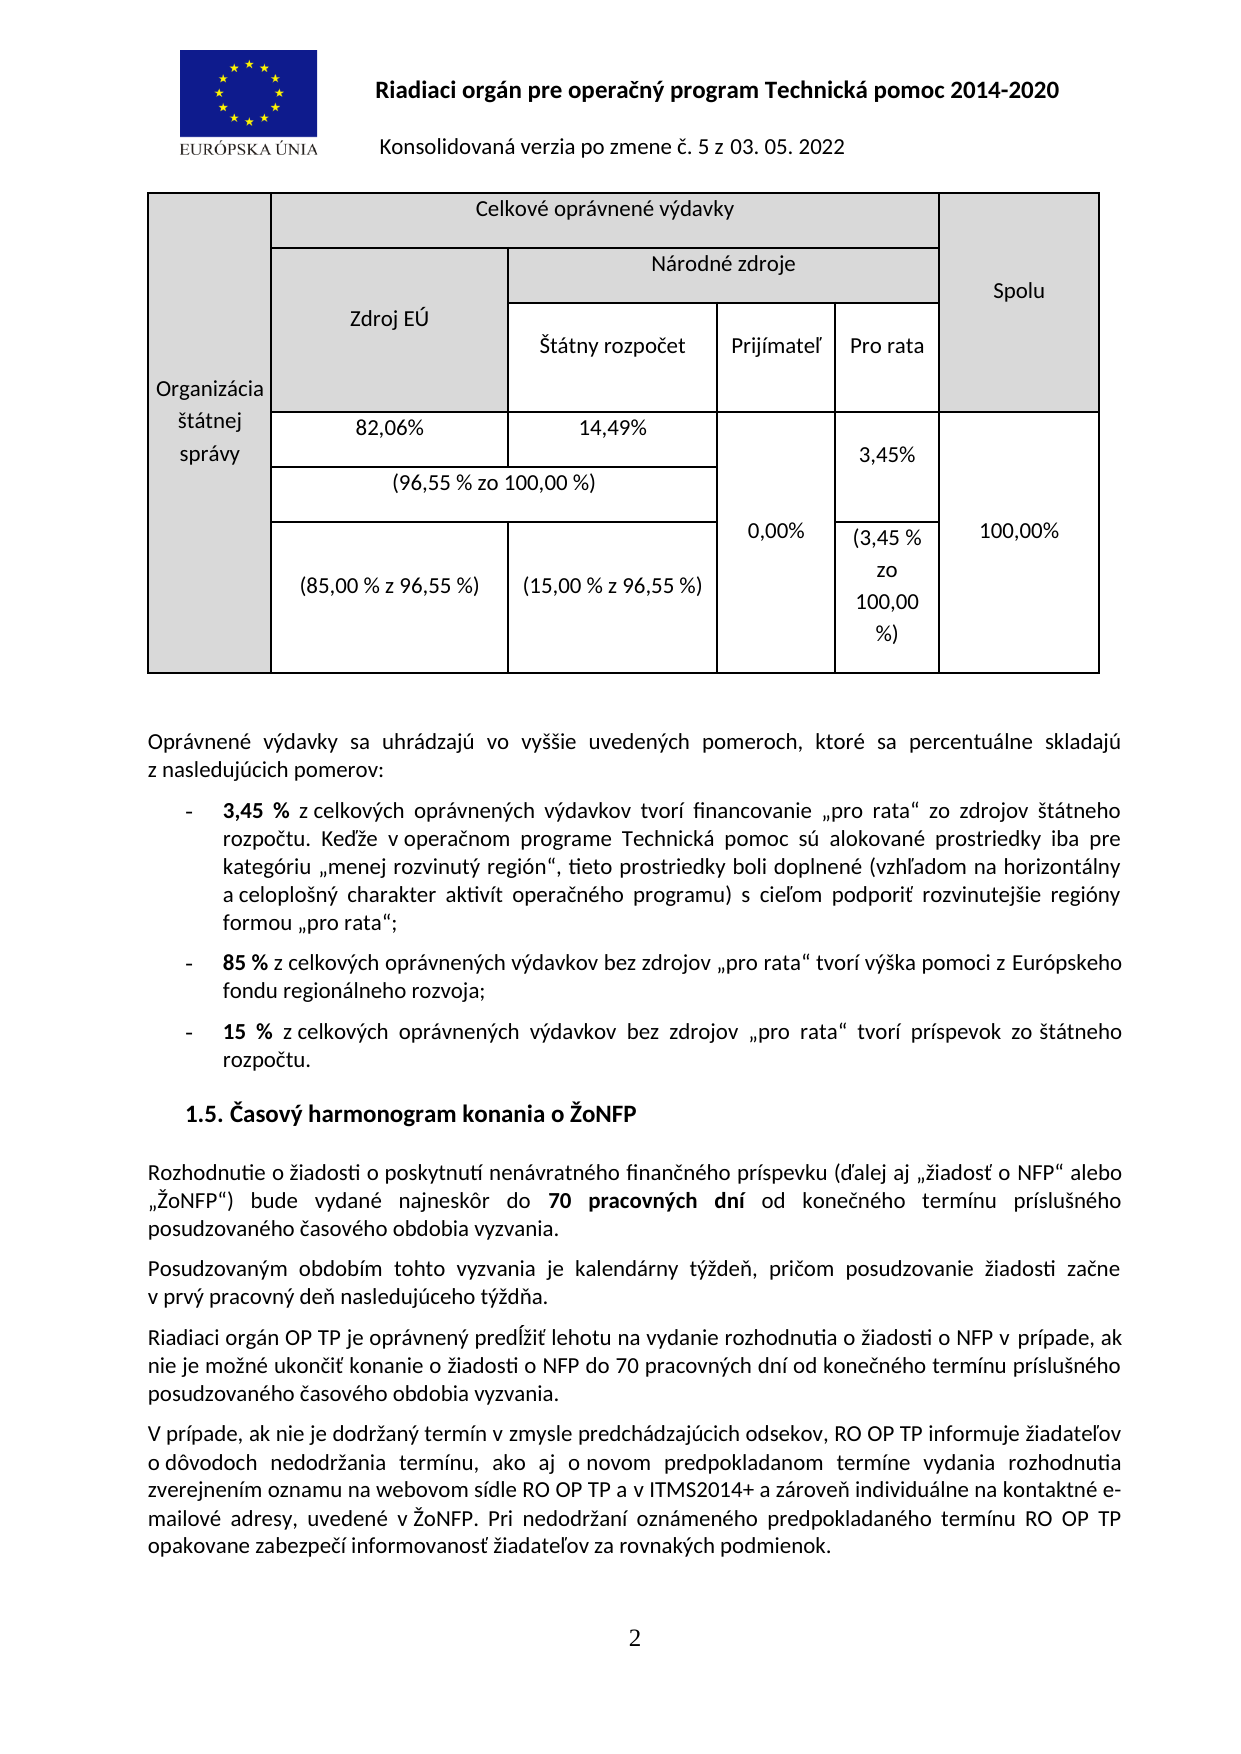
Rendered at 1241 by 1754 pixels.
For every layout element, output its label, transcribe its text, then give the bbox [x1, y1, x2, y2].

text V prípade, ak nie je dodržaný termín v zmysle predchádzajúcich odsekov, RO OP TP informuje žiadateľov o dôvodoch nedodržania termínu, ako aj o novom predpokladanom termíne vydania rozhodnutia zverejnením oznamu na webovom sídle RO OP TP a v ITMS2014+ a zároveň individuálne na kontaktné e-mailové adresy, uvedené v ŽoNFP. Pri nedodržaní oznámeného predpokladaného termínu RO OP TP opakovane zabezpečí informovanosť žiadateľov za rovnakých podmienok. [148, 1419, 1122, 1560]
table_cell Zdroj EÚ [272, 249, 507, 411]
list 3,45 % z celkových oprávnených výdavkov tvorí financovanie „pro rata“ zo zdrojov štátneho rozpočtu. Keďže v operačnom programe Technická pomoc sú alokované prostriedky iba pre kategóriu „menej rozvinutý región“, tieto prostriedky boli doplnené (vzhľadom na horizontálny a celoplošný charakter aktivít operačného programu) s cieľom podporiť rozvinutejšie regióny formou „pro rata“; [185, 796, 1122, 936]
table_cell (3,45 % zo 100,00 %) [836, 523, 938, 672]
table_cell Štátny rozpočet [509, 304, 716, 411]
table_cell Národné zdroje [509, 249, 938, 302]
table_cell 82,06% [272, 413, 507, 466]
list Časový harmonogram konania o ŽoNFP [185, 1098, 1122, 1128]
table_header Spolu [940, 194, 1098, 411]
table_cell 0,00% [718, 413, 834, 672]
text Rozhodnutie o žiadosti o poskytnutí nenávratného finančného príspevku (ďalej aj „žiadosť o NFP“ alebo „ŽoNFP“) bude vydané najneskôr do 70 pracovných dní od konečného termínu príslušného posudzovaného časového obdobia vyzvania. [148, 1158, 1122, 1242]
table_cell (85,00 % z 96,55 %) [272, 523, 507, 672]
table_cell 3,45% [836, 413, 938, 521]
table_header Organizácia štátnej správy [149, 194, 270, 672]
text Riadiaci orgán OP TP je oprávnený predĺžiť lehotu na vydanie rozhodnutia o žiadosti o NFP v prípade, ak nie je možné ukončiť konanie o žiadosti o NFP do 70 pracovných dní od konečného termínu príslušného posudzovaného časového obdobia vyzvania. [148, 1323, 1122, 1407]
text Oprávnené výdavky sa uhrádzajú vo vyššie uvedených pomeroch, ktoré sa percentuálne skladajú z nasledujúcich pomerov: [148, 727, 1122, 783]
table_cell Prijímateľ [718, 304, 834, 411]
list 85 % z celkových oprávnených výdavkov bez zdrojov „pro rata“ tvorí výška pomoci z Európskeho fondu regionálneho rozvoja; [185, 948, 1122, 1004]
list 15 % z celkových oprávnených výdavkov bez zdrojov „pro rata“ tvorí príspevok zo štátneho rozpočtu. [185, 1017, 1122, 1073]
table_cell Pro rata [836, 304, 938, 411]
picture [179, 50, 318, 155]
table_cell 100,00% [940, 413, 1098, 672]
table_header Celkové oprávnené výdavky [272, 194, 938, 247]
table_cell (15,00 % z 96,55 %) [509, 523, 716, 672]
table_cell (96,55 % zo 100,00 %) [272, 468, 716, 521]
table_cell 14,49% [509, 413, 716, 466]
text Posudzovaným obdobím tohto vyzvania je kalendárny týždeň, pričom posudzovanie žiadosti začne v prvý pracovný deň nasledujúceho týždňa. [148, 1254, 1122, 1311]
